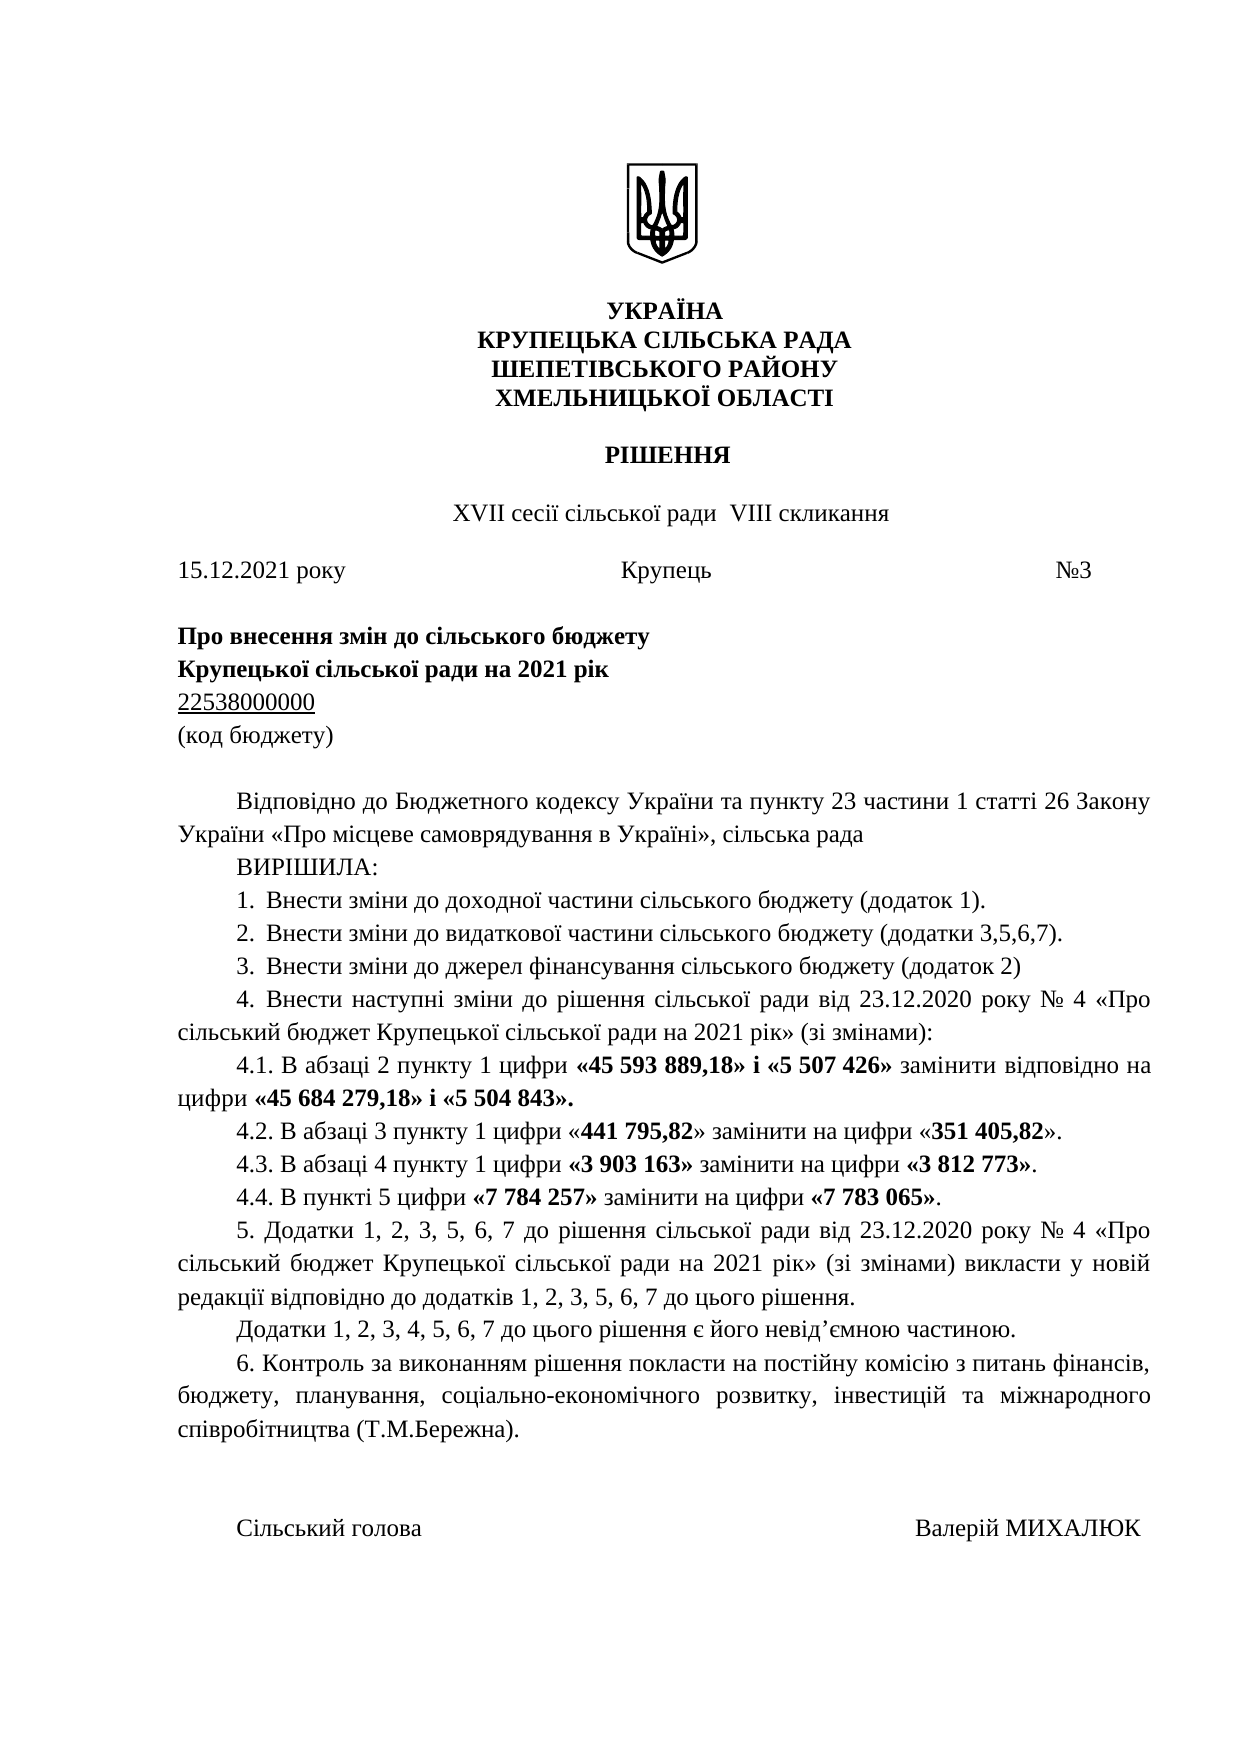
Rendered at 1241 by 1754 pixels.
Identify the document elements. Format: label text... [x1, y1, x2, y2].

text ШЕПЕТІВСЬКОГО РАЙОНУ [177, 354, 1152, 383]
text ХМЕЛЬНИЦЬКОЇ ОБЛАСТІ [177, 383, 1152, 411]
text Крупецької сільської ради на 2021 рік [177, 654, 1152, 683]
list Внести зміни до видаткової частини сільського бюджету (додатки 3,5,6,7). [177, 918, 1152, 947]
text 5. Додатки 1, 2, 3, 5, 6, 7 до рішення сільської ради від 23.12.2020 року № 4 «Про сільський бюджет Крупецької сільської ради на 2021 рік» (зі змінами) викласти у новій редакції відповідно до додатків 1, 2, 3, 5, 6, 7 до цього рішення. [177, 1216, 1152, 1310]
text Відповідно до Бюджетного кодексу України та пункту 23 частини 1 статті 26 Закону України «Про місцеве самоврядування в Україні», сільська рада [177, 786, 1152, 848]
text 4.1. В абзаці 2 пункту 1 цифри «45 593 889,18» і «5 507 426» замінити відповідно на цифри «45 684 279,18» і «5 504 843». [177, 1050, 1152, 1112]
list Внести наступні зміни до рішення сільської ради від 23.12.2020 року № 4 «Про сільський бюджет Крупецької сільської ради на 2021 рік» (зі змінами): [177, 984, 1152, 1046]
text 15.12.2021 року Крупець №3 [177, 555, 1152, 584]
text 4.3. В абзаці 4 пункту 1 цифри «3 903 163» замінити на цифри «3 812 773». [177, 1149, 1152, 1178]
text КРУПЕЦЬКА СІЛЬСЬКА РАДА [177, 325, 1152, 354]
text 6. Контроль за виконанням рішення покласти на постійну комісію з питань фінансів, бюджету, планування, соціально-економічного розвитку, інвестицій та міжнародного співробітництва (Т.М.Бережна). [177, 1348, 1152, 1442]
text Сільський голова Валерій МИХАЛЮК [177, 1513, 1152, 1541]
text 4.4. В пункті 5 цифри «7 784 257» замінити на цифри «7 783 065». [177, 1182, 1152, 1211]
text УКРАЇНА [177, 296, 1152, 325]
text ВИРІШИЛА: [177, 852, 1152, 881]
text ХVІІ сесії сільської ради VІІІ скликання [177, 498, 1152, 526]
list Внести зміни до джерел фінансування сільського бюджету (додаток 2) [177, 951, 1152, 980]
list Внести зміни до доходної частини сільського бюджету (додаток 1). [177, 885, 1152, 914]
text (код бюджету) [177, 720, 1152, 749]
text 4.2. В абзаці 3 пункту 1 цифри «441 795,82» замінити на цифри «351 405,82». [177, 1116, 1152, 1145]
text Про внесення змін до сільського бюджету [177, 621, 1152, 650]
text РІШЕННЯ [177, 440, 1152, 469]
text 22538000000 [177, 687, 1152, 716]
text Додатки 1, 2, 3, 4, 5, 6, 7 до цього рішення є його невід’ємною частиною. [177, 1314, 1152, 1343]
